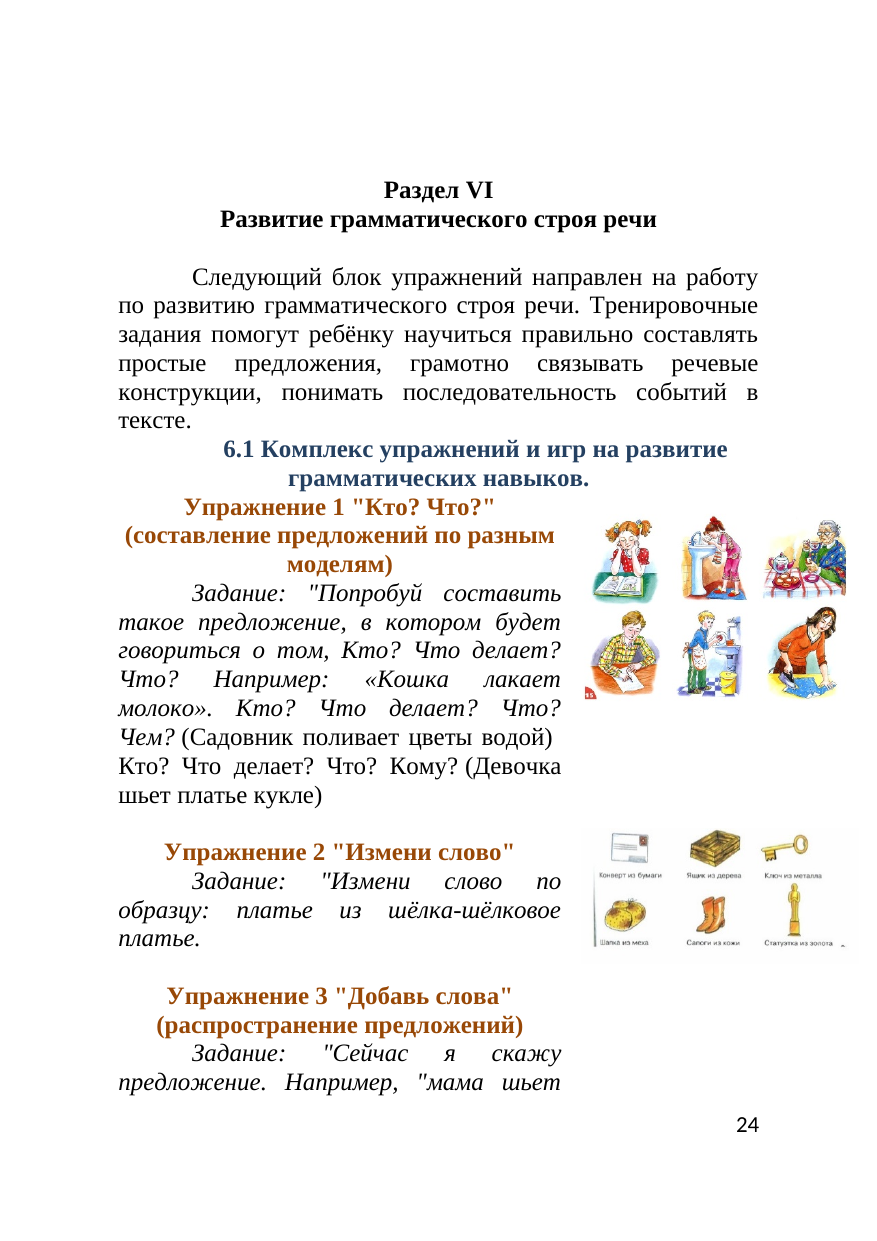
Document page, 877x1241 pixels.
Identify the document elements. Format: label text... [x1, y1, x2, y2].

text Упражнение 2 "Измени слово" [118, 837, 561, 866]
text 6.1 Комплекс упражнений и игр на развитие грамматических навыков. [118, 434, 759, 492]
picture [573, 503, 855, 715]
text Раздел VI [118, 176, 759, 204]
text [118, 1038, 561, 1096]
text Задание: "Попробуй составить такое предложение, в котором будет говориться о том, Кто? Что делает? Что? Например: «Кошка лакает молоко». Кто? Что делает? Что? Чем? (Садовник поливает цветы водой) Кто? Что делает? Что? Кому? (Девочка шьет платье кукле) [118, 578, 561, 808]
text Упражнение 3 "Добавь слова" (распространение предложений) [118, 981, 561, 1038]
text Развитие грамматического строя речи [118, 204, 759, 233]
text Упражнение 1 "Кто? Что?" (составление предложений по разным моделям) [118, 492, 561, 578]
text Следующий блок упражнений направлен на работу по развитию грамматического строя речи. Тренировочные задания помогут ребёнку научиться правильно составлять простые предложения, грамотно связывать речевые конструкции, понимать последовательность событий в тексте. [118, 262, 759, 434]
picture [581, 828, 859, 964]
text Задание: "Измени слово по образцу: платье из шёлка-шёлковое платье. [118, 866, 561, 952]
